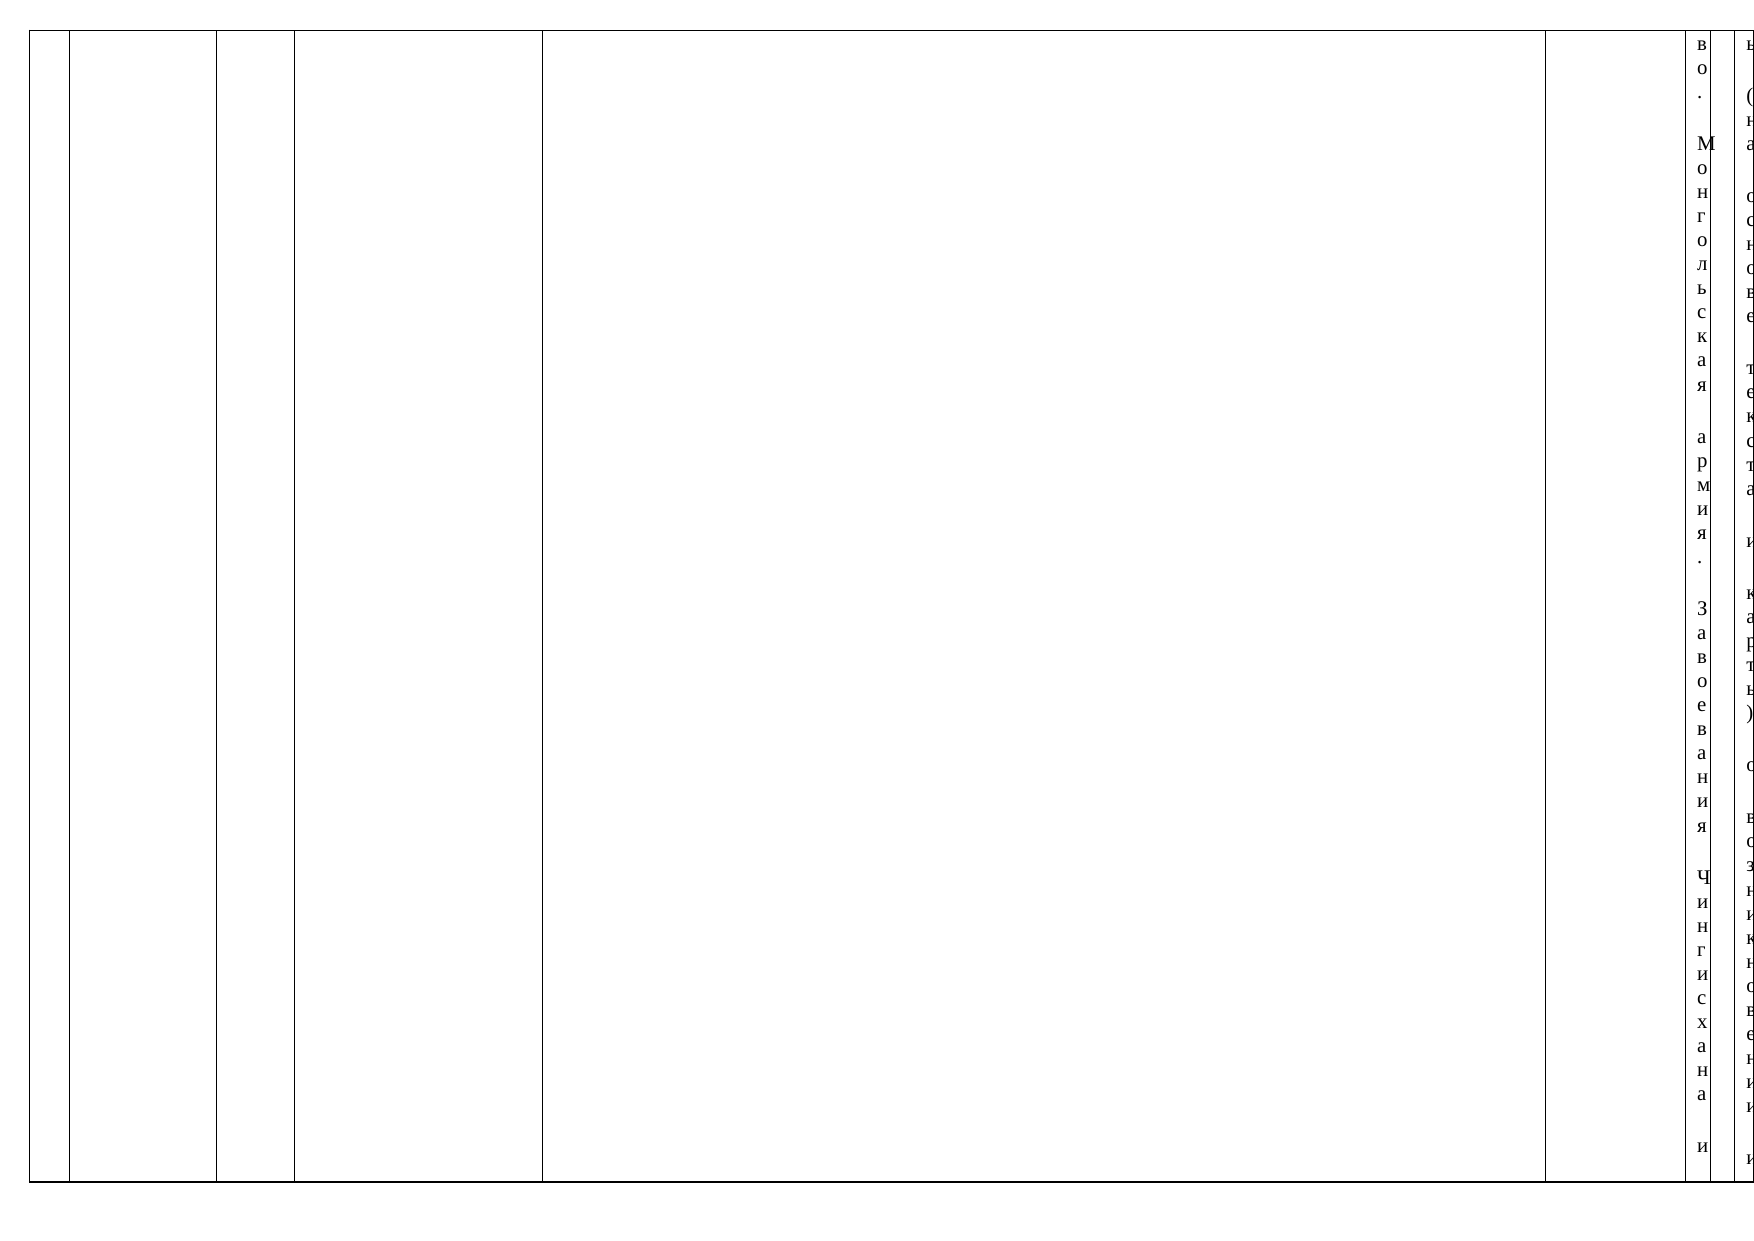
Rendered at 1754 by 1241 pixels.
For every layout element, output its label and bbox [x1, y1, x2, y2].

table_cell [1711, 31, 1734, 1181]
table_cell [1735, 31, 1753, 1181]
table_cell [1546, 31, 1685, 1181]
table_cell [1686, 31, 1710, 1181]
table_cell [295, 31, 542, 1181]
table_cell [543, 31, 1545, 1181]
table_cell [217, 31, 294, 1181]
table_cell [70, 31, 216, 1181]
table_cell [30, 31, 69, 1181]
